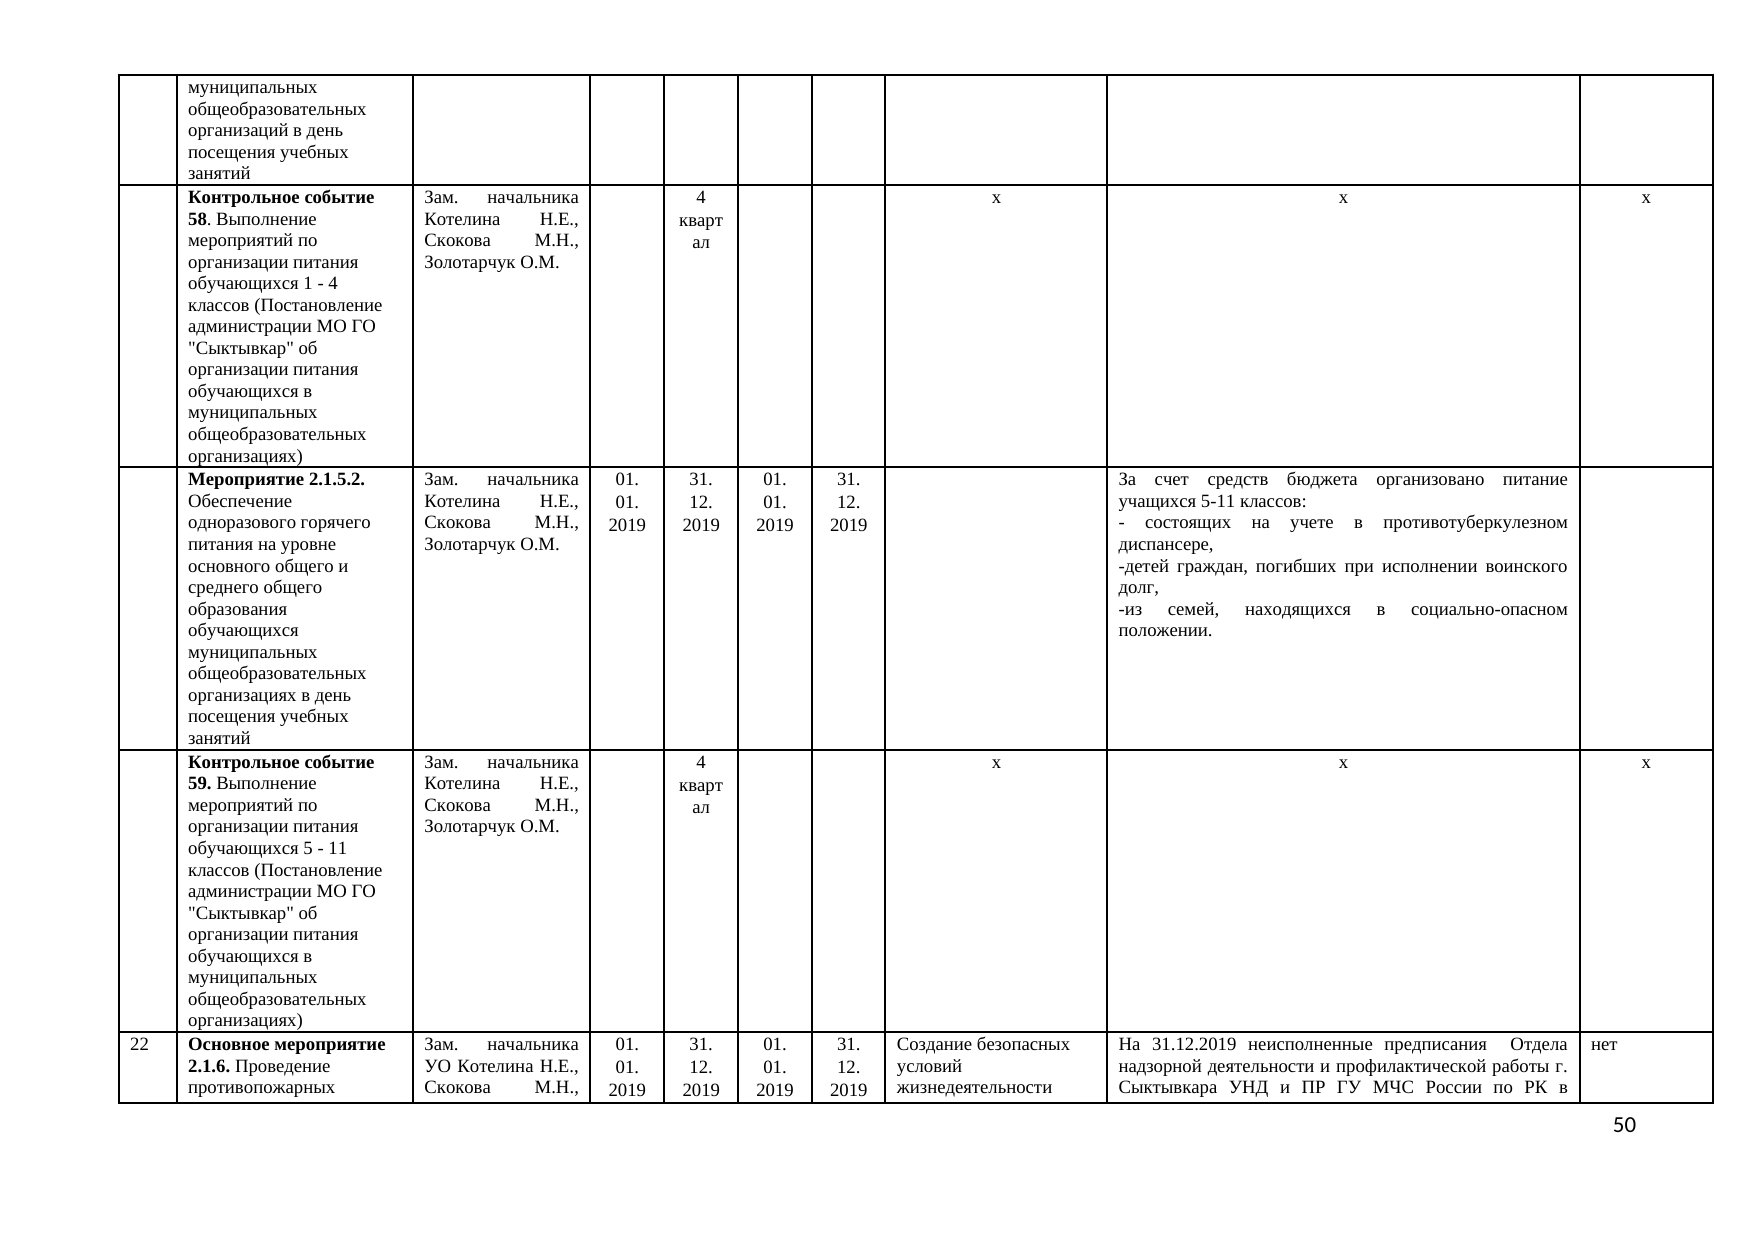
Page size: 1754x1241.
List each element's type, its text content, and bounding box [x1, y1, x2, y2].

table_cell Контрольное событие 59. Выполнение мероприятий по организации питания обучающихся 5 - 11 классов (Постановление администрации МО ГО "Сыктывкар" об организации питания обучающихся в муниципальных общеобразовательных организациях) [178, 751, 412, 1031]
table_cell [813, 751, 884, 1031]
table_cell 31. 12. 2019 [665, 468, 737, 748]
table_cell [1108, 1033, 1579, 1102]
table_cell [886, 76, 1106, 184]
table_cell 31. 12. 2019 [665, 1033, 737, 1102]
table_cell [886, 468, 1106, 748]
table_cell 01. 01. 2019 [739, 1033, 811, 1102]
table_cell [591, 751, 663, 1031]
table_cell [414, 1033, 589, 1102]
table_cell 31. 12. 2019 [813, 1033, 884, 1102]
table_cell За счет средств бюджета организовано питание учащихся 5-11 классов: - состоящих на учете в противотуберкулезном диспансере, -детей граждан, погибших при исполнении воинского долг, -из семей, находящихся в социально-опасном положении. [1108, 468, 1579, 748]
table_cell [739, 186, 811, 466]
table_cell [414, 76, 589, 184]
table_cell Мероприятие 2.1.5.2. Обеспечение одноразового горячего питания на уровне основного общего и среднего общего образования обучающихся муниципальных общеобразовательных организациях в день посещения учебных занятий [178, 468, 412, 748]
table_cell х [1581, 751, 1712, 1031]
table_cell х [1108, 751, 1579, 1031]
table_cell Зам. начальника Котелина Н.Е., Скокова М.Н., Золотарчук О.М. [414, 751, 589, 1031]
table_cell Зам. начальника Котелина Н.Е., Скокова М.Н., Золотарчук О.М. [414, 186, 589, 466]
table_cell [665, 76, 737, 184]
table_cell [739, 751, 811, 1031]
table_cell [1581, 76, 1712, 184]
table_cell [178, 1033, 412, 1102]
table_cell 4 квартал [665, 751, 737, 1031]
table_cell [739, 76, 811, 184]
table_cell х [1108, 186, 1579, 466]
table_cell 01. 01. 2019 [739, 468, 811, 748]
table_cell нет [1581, 1033, 1712, 1102]
table_cell 22 [120, 1033, 176, 1102]
table_cell 01. 01. 2019 [591, 468, 663, 748]
table_cell [120, 76, 176, 184]
table_cell [813, 186, 884, 466]
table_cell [178, 76, 412, 184]
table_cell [1108, 76, 1579, 184]
table_cell Контрольное событие 58. Выполнение мероприятий по организации питания обучающихся 1 - 4 классов (Постановление администрации МО ГО "Сыктывкар" об организации питания обучающихся в муниципальных общеобразовательных организациях) [178, 186, 412, 466]
table_cell [591, 76, 663, 184]
table_cell Зам. начальника Котелина Н.Е., Скокова М.Н., Золотарчук О.М. [414, 468, 589, 748]
table_cell [120, 751, 176, 1031]
table_cell 31. 12. 2019 [813, 468, 884, 748]
table_cell 01. 01. 2019 [591, 1033, 663, 1102]
table_cell [813, 76, 884, 184]
table_cell [120, 186, 176, 466]
table_cell 4 квартал [665, 186, 737, 466]
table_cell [886, 1033, 1106, 1102]
table_cell х [1581, 186, 1712, 466]
table_cell [1581, 468, 1712, 748]
table_cell [591, 186, 663, 466]
table_cell х [886, 751, 1106, 1031]
table_cell [120, 468, 176, 748]
table_cell х [886, 186, 1106, 466]
